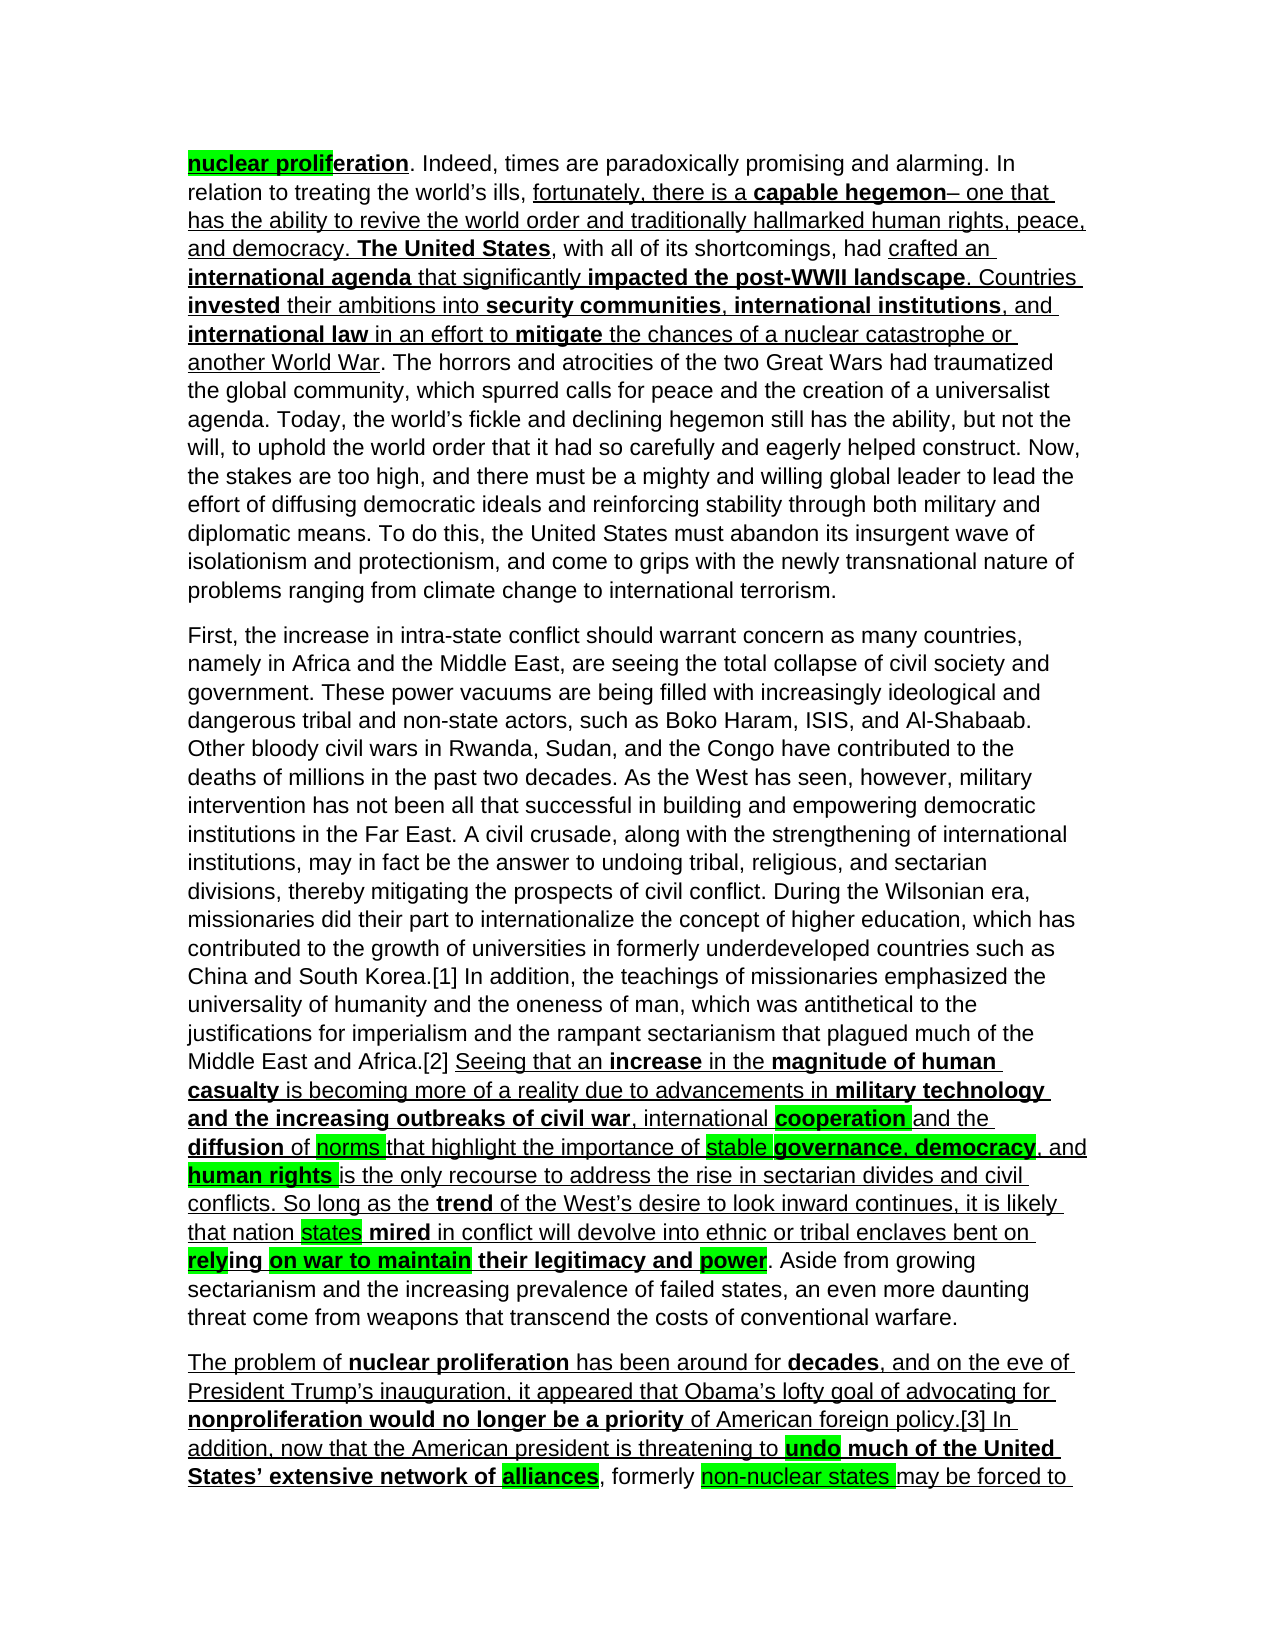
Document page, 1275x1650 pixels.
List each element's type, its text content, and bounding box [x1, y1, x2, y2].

text First, the increase in intra-state conflict should warrant concern as many countries, namely in Africa and the Middle East, are seeing the total collapse of civil society and government. These power vacuums are being filled with increasingly ideological and dangerous tribal and non-state actors, such as Boko Haram, ISIS, and Al-Shabaab. Other bloody civil wars in Rwanda, Sudan, and the Congo have contributed to the deaths of millions in the past two decades. As the West has seen, however, military intervention has not been all that successful in building and empowering democratic institutions in the Far East. A civil crusade, along with the strengthening of international institutions, may in fact be the answer to undoing tribal, religious, and sectarian divisions, thereby mitigating the prospects of civil conflict. During the Wilsonian era, missionaries did their part to internationalize the concept of higher education, which has contributed to the growth of universities in formerly underdeveloped countries such as China and South Korea.[1] In addition, the teachings of missionaries emphasized the universality of humanity and the oneness of man, which was antithetical to the justifications for imperialism and the rampant sectarianism that plagued much of the Middle East and Africa.[2] Seeing that an increase in the magnitude of human casualty is becoming more of a reality due to advancements in military technology and the increasing outbreaks of civil war, international cooperation and the diffusion of norms that highlight the importance of stable governance, democracy, and human rights is the only recourse to address the rise in sectarian divides and civil conflicts. So long as the trend of the West’s desire to look inward continues, it is likely that nation states mired in conflict will devolve into ethnic or tribal enclaves bent on relying on war to maintain their legitimacy and power. Aside from growing sectarianism and the increasing prevalence of failed states, an even more daunting threat come from weapons that transcend the costs of conventional warfare. [187, 622, 1087, 1156]
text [187, 150, 1087, 603]
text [187, 1349, 1087, 1489]
text First, the increase in intra-state conflict should warrant concern as many countries, namely in Africa and the Middle East, are seeing the total collapse of civil society and government. These power vacuums are being filled with increasingly ideological and dangerous tribal and non-state actors, such as Boko Haram, ISIS, and Al-Shabaab. Other bloody civil wars in Rwanda, Sudan, and the Congo have contributed to the deaths of millions in the past two decades. As the West has seen, however, military intervention has not been all that successful in building and empowering democratic institutions in the Far East. A civil crusade, along with the strengthening of international institutions, may in fact be the answer to undoing tribal, religious, and sectarian divisions, thereby mitigating the prospects of civil conflict. During the Wilsonian era, missionaries did their part to internationalize the concept of higher education, which has contributed to the growth of universities in formerly underdeveloped countries such as China and South Korea.[1] In addition, the teachings of missionaries emphasized the universality of humanity and the oneness of man, which was antithetical to the justifications for imperialism and the rampant sectarianism that plagued much of the Middle East and Africa.[2] Seeing that an increase in the magnitude of human casualty is becoming more of a reality due to advancements in military technology and the increasing outbreaks of civil war, international cooperation and the diffusion of norms that highlight the importance of stable governance, democracy, and human rights is the only recourse to address the rise in sectarian divides and civil conflicts. So long as the trend of the West’s desire to look inward continues, it is likely that nation states mired in conflict will devolve into ethnic or tribal enclaves bent on relying on war to maintain their legitimacy and power. Aside from growing sectarianism and the increasing prevalence of failed states, an even more daunting threat come from weapons that transcend the costs of conventional warfare. [187, 1157, 1087, 1331]
